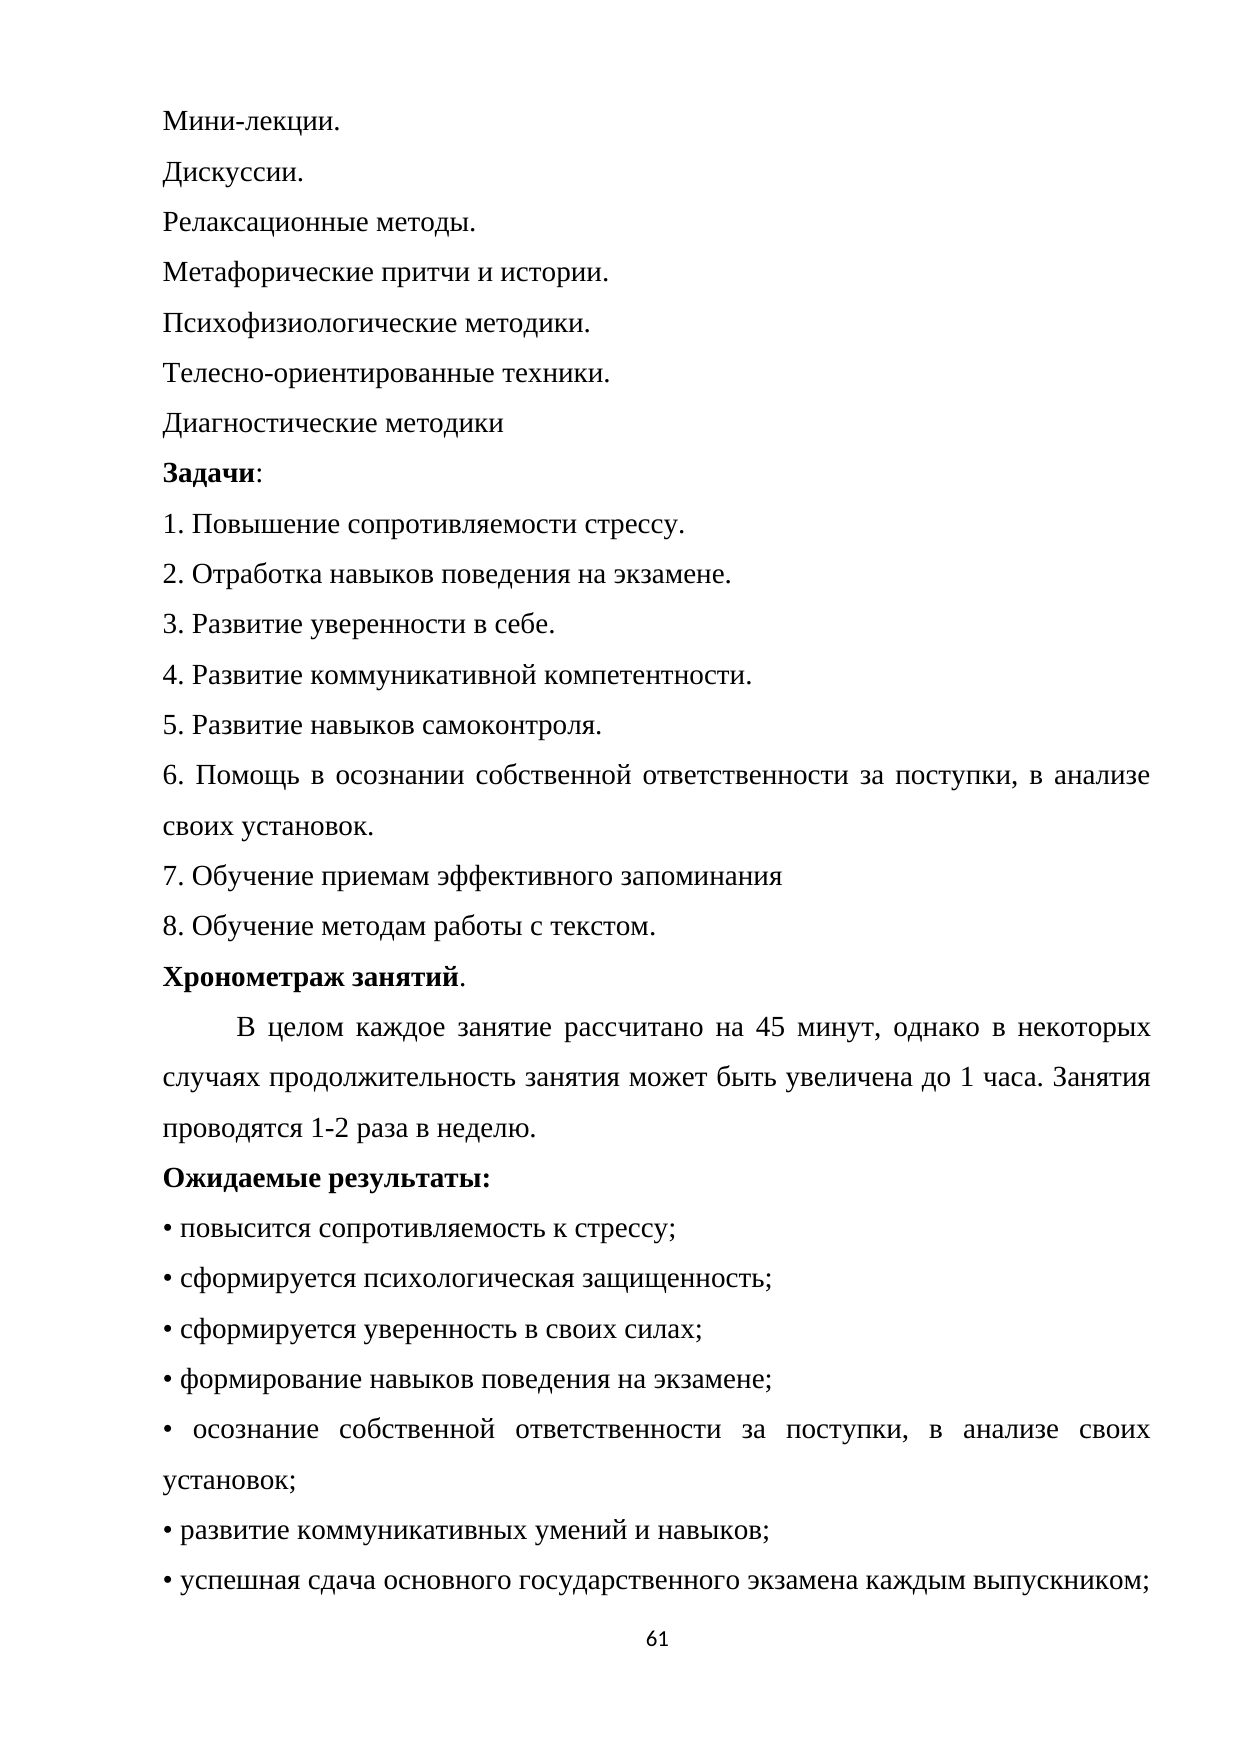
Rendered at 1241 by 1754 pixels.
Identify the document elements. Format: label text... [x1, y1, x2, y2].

text 4. Развитие коммуникативной компетентности. [162, 657, 1152, 690]
text Метафорические притчи и истории. [162, 254, 1152, 288]
text • формирование навыков поведения на экзамене; [162, 1361, 1152, 1395]
text Ожидаемые результаты: [162, 1160, 1152, 1193]
text Телесно-ориентированные техники. [162, 355, 1152, 388]
text Дискуссии. [162, 154, 1152, 187]
text 6. Помощь в осознании собственной ответственности за поступки, в анализе своих установок. [162, 757, 1152, 841]
text 1. Повышение сопротивляемости стрессу. [162, 506, 1152, 539]
text В целом каждое занятие рассчитано на 45 минут, однако в некоторых случаях продолжительность занятия может быть увеличена до 1 часа. Занятия проводятся 1-2 раза в неделю. [162, 1009, 1152, 1143]
text • развитие коммуникативных умений и навыков; [162, 1512, 1152, 1546]
text Психофизиологические методики. [162, 305, 1152, 338]
text 8. Обучение методам работы с текстом. [162, 908, 1152, 942]
text • сформируется психологическая защищенность; [162, 1261, 1152, 1294]
text Задачи: [162, 456, 1152, 489]
text 5. Развитие навыков самоконтроля. [162, 707, 1152, 741]
text Диагностические методики [162, 405, 1152, 439]
text • повысится сопротивляемость к стрессу; [162, 1210, 1152, 1244]
text 7. Обучение приемам эффективного запоминания [162, 858, 1152, 892]
text 2. Отработка навыков поведения на экзамене. [162, 556, 1152, 590]
text Хронометраж занятий. [162, 959, 1152, 992]
text • сформируется уверенность в своих силах; [162, 1311, 1152, 1344]
text 3. Развитие уверенности в себе. [162, 607, 1152, 640]
text Мини-лекции. [162, 103, 1152, 137]
text • осознание собственной ответственности за поступки, в анализе своих установок; [162, 1412, 1152, 1495]
text Релаксационные методы. [162, 204, 1152, 238]
text • успешная сдача основного государственного экзамена каждым выпускником; [162, 1562, 1152, 1596]
